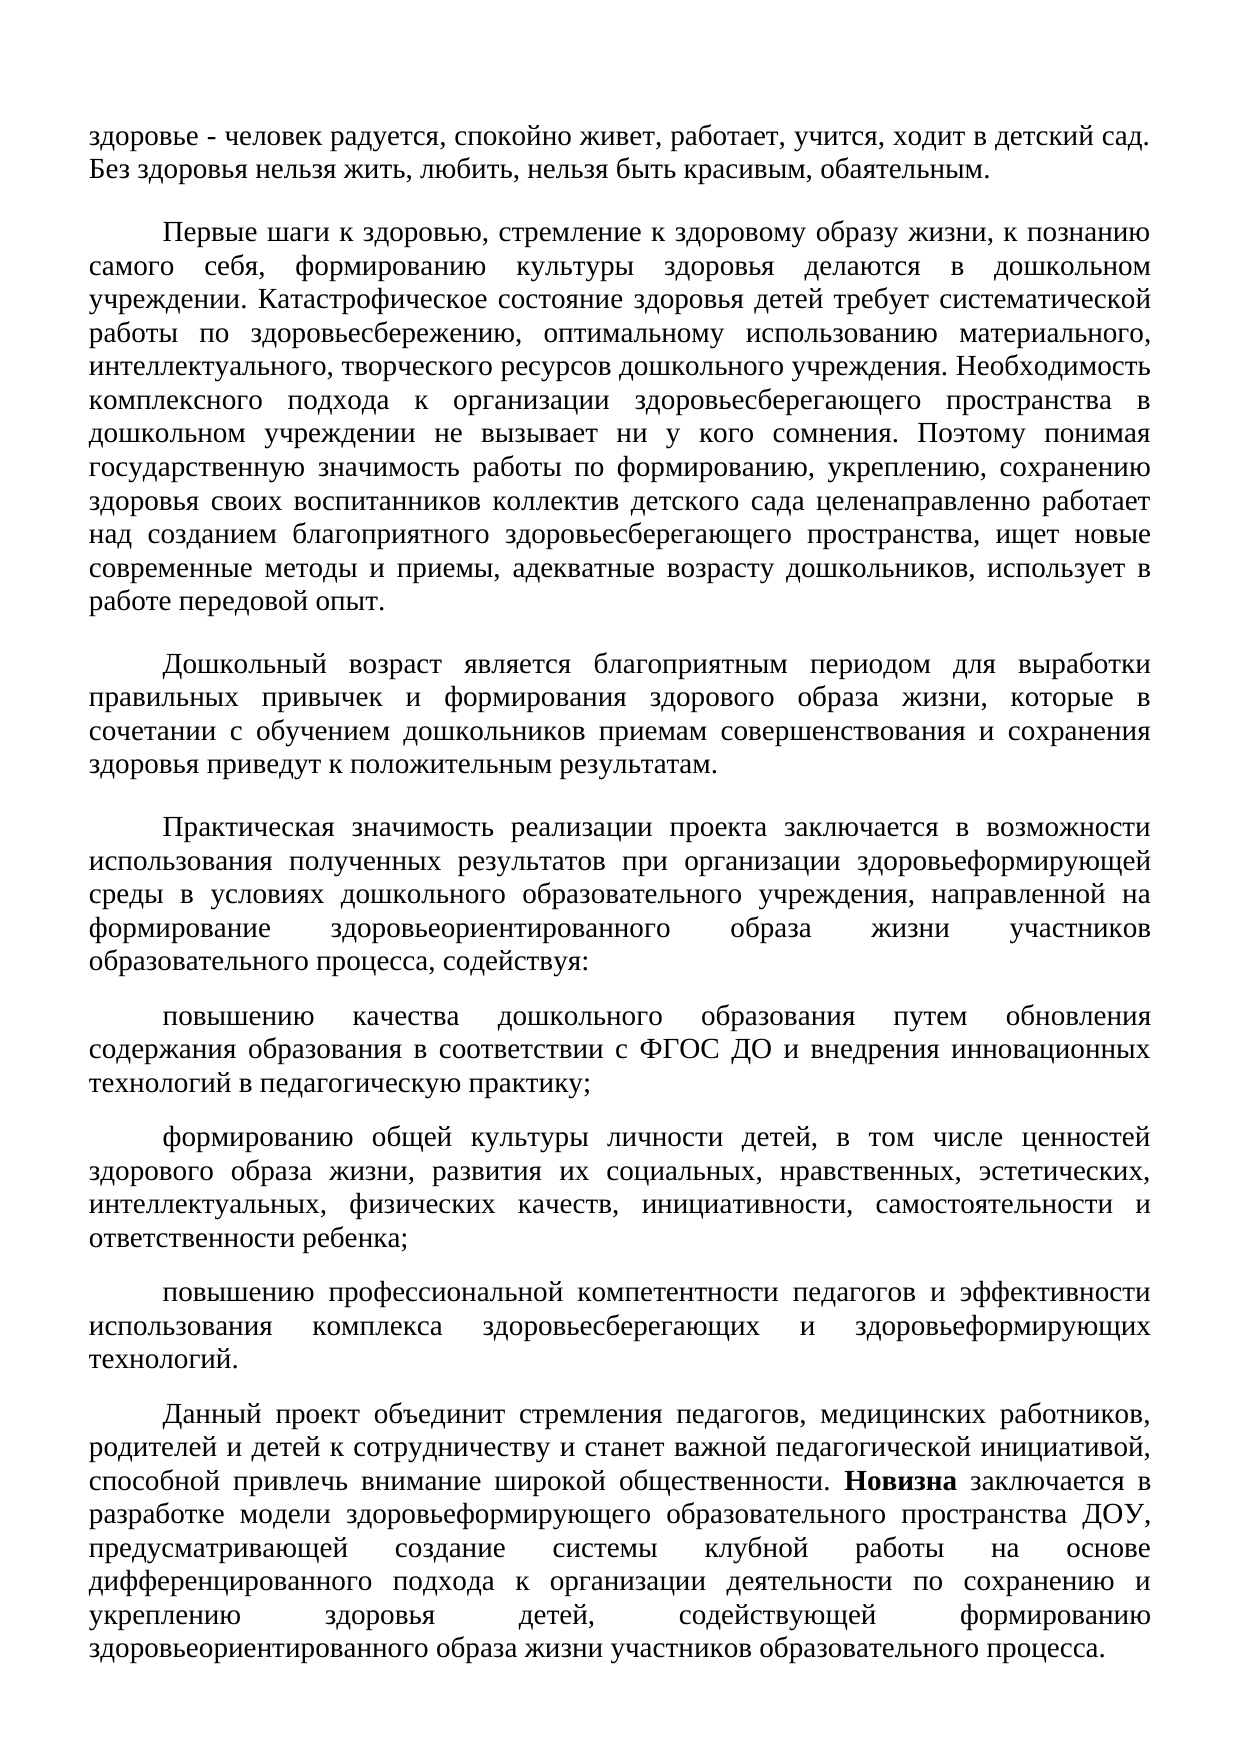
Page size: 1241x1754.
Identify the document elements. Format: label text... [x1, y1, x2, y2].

text Первые шаги к здоровью, стремление к здоровому образу жизни, к познанию самого себя, формированию культуры здоровья делаются в дошкольном учреждении. Катастрофическое состояние здоровья детей требует систематической работы по здоровьесбережению, оптимальному использованию материального, интеллектуального, творческого ресурсов дошкольного учреждения. Необходимость комплексного подхода к организации здоровьесберегающего пространства в дошкольном учреждении не вызывает ни у кого сомнения. Поэтому понимая государственную значимость работы по формированию, укреплению, сохранению здоровья своих воспитанников коллектив детского сада целенаправленно работает над созданием благоприятного здоровьесберегающего пространства, ищет новые современные методы и приемы, адекватные возрасту дошкольников, использует в работе передовой опыт. [89, 214, 1152, 617]
text Дошкольный возраст является благоприятным периодом для выработки правильных привычек и формирования здорового образа жизни, которые в сочетании с обучением дошкольников приемам совершенствования и сохранения здоровья приведут к положительным результатам. [89, 646, 1152, 780]
text повышению качества дошкольного образования путем обновления содержания образования в соответствии с ФГОС ДО и внедрения инновационных технологий в педагогическую практику; [89, 998, 1152, 1098]
text Практическая значимость реализации проекта заключается в возможности использования полученных результатов при организации здоровьеформирующей среды в условиях дошкольного образовательного учреждения, направленной на формирование здоровьеориентированного образа жизни участников образовательного процесса, содействуя: [89, 809, 1152, 977]
text формированию общей культуры личности детей, в том числе ценностей здорового образа жизни, развития их социальных, нравственных, эстетических, интеллектуальных, физических качеств, инициативности, самостоятельности и ответственности ребенка; [89, 1119, 1152, 1253]
text Данный проект объединит стремления педагогов, медицинских работников, родителей и детей к сотрудничеству и станет важной педагогической инициативой, способной привлечь внимание широкой общественности. Новизна заключается в разработке модели здоровьеформирующего образовательного пространства ДОУ, предусматривающей создание системы клубной работы на основе дифференцированного подхода к организации деятельности по сохранению и укреплению здоровья детей, содействующей формированию здоровьеориентированного образа жизни участников образовательного процесса. [89, 1396, 1152, 1664]
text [89, 118, 1152, 185]
text повышению профессиональной компетентности педагогов и эффективности использования комплекса здоровьесберегающих и здоровьеформирующих технологий. [89, 1274, 1152, 1375]
